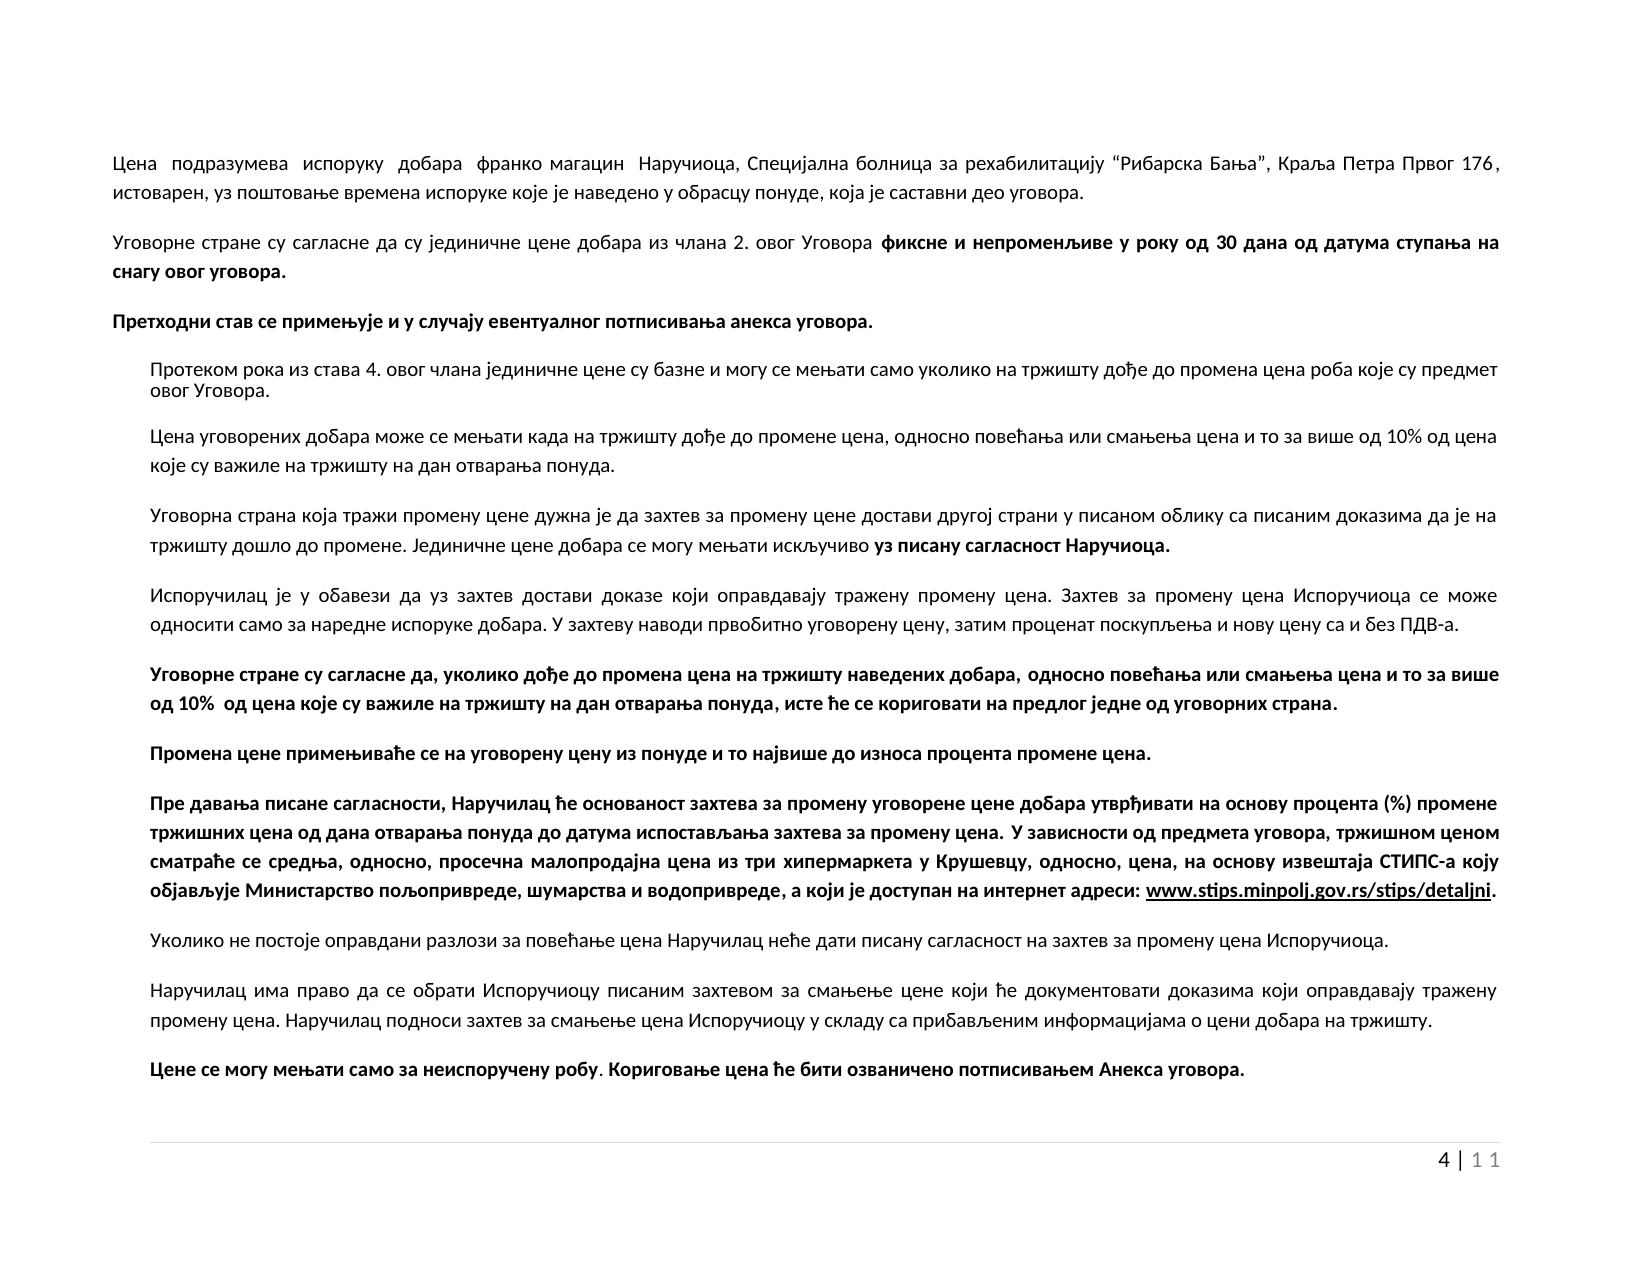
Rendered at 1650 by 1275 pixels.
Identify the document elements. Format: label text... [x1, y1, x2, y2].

text Наручилац има право да се обрати Испоручиоцу писаним захтевом за смањење цене који ће документовати доказима који оправдавају тражену промену цена. Наручилац подноси захтев за смањење цена Испоручиоцу у складу са прибављеним информацијама о цени добара на тржишту. [150, 978, 1500, 1032]
text Протеком рока из става 4. овог члана јединичне цене су базне и могу се мењати само уколико на тржишту дође до промена цена роба које су предмет овог Уговора. [150, 358, 1500, 403]
text Промена цене примењиваће се на уговорену цену из понуде и то највише до износа процента промене цена. [150, 740, 1500, 766]
text Претходни став се примењује и у случају евентуалног потписивања анекса уговора. [112, 308, 1500, 334]
text Цена уговорених добара може се мењати када на тржишту дође до промене цена, односно повећања или смањења цена и то за више од 10% од цена које су важиле на тржишту на дан отварања понуда. [150, 423, 1500, 478]
text Пре давања писане саглaсности, Наручилац ће основаност захтева за промену уговорене цене добара утврђивати на основу процента (%) промене тржишних цена од дана отварања понуда до датума испостављања захтева за промену цена. У зависности од предмета уговора, тржишном ценом сматраће се средња, односно, просечна малопродајна цена из три хипермаркета у Крушевцу, односно, цена, на основу извештаја СТИПС-а коју објављује Министарство пољопривреде, шумарства и водопривреде, а који је доступан на интернет адреси: www.stips.minpolj.gov.rs/stips/detaljni. [150, 790, 1500, 903]
text Уговорна страна која тражи промену цене дужна је да захтев за промену цене достави другој страни у писаном облику са писаним доказима да је на тржишту дошло до промене. Јединичне цене добара се могу мењати искључиво уз писану сагласност Наручиоца. [150, 503, 1500, 557]
text Уговорне стране су сагласне да су јединичне цене добара из члана 2. овог Уговора фиксне и непроменљиве у року од 30 дана од датума ступања на снагу овог уговора. [112, 229, 1500, 284]
text Уговорне стране су сагласне да, уколико дође до промена цена на тржишту наведених добара, односно повећања или смањења цена и то за више од 10% од цена које су важиле на тржишту на дан отварања понуда, исте ће се кориговати на предлог једне од уговорних страна. [150, 661, 1500, 716]
text Цена подразумева испоруку добара франко магацин Наручиоца, Специјална болница за рехабилитацију “Рибарска Бања”, Краља Петра Првог 176, истоварен, уз поштовање времена испоруке које је наведено у обрасцу понуде, која је саставни део уговора. [112, 150, 1500, 204]
text Цене се могу мењати само за неиспоручену робу. Кориговање цена ће бити озваничено потписивањем Анексa уговора. [150, 1057, 1500, 1082]
text Испоручилац је у обавези да уз захтев достави доказе који оправдавају тражену промену цена. Захтев за промену цена Испоручиоца се може односити само за наредне испоруке добара. У захтеву наводи првобитно уговорену цену, затим проценат поскупљења и нову цену са и без ПДВ-а. [150, 582, 1500, 636]
text Уколико не постоје оправдани разлози за повећање цена Наручилац неће дати писану сагласност на захтев за промену цена Испоручиоца. [150, 928, 1500, 953]
